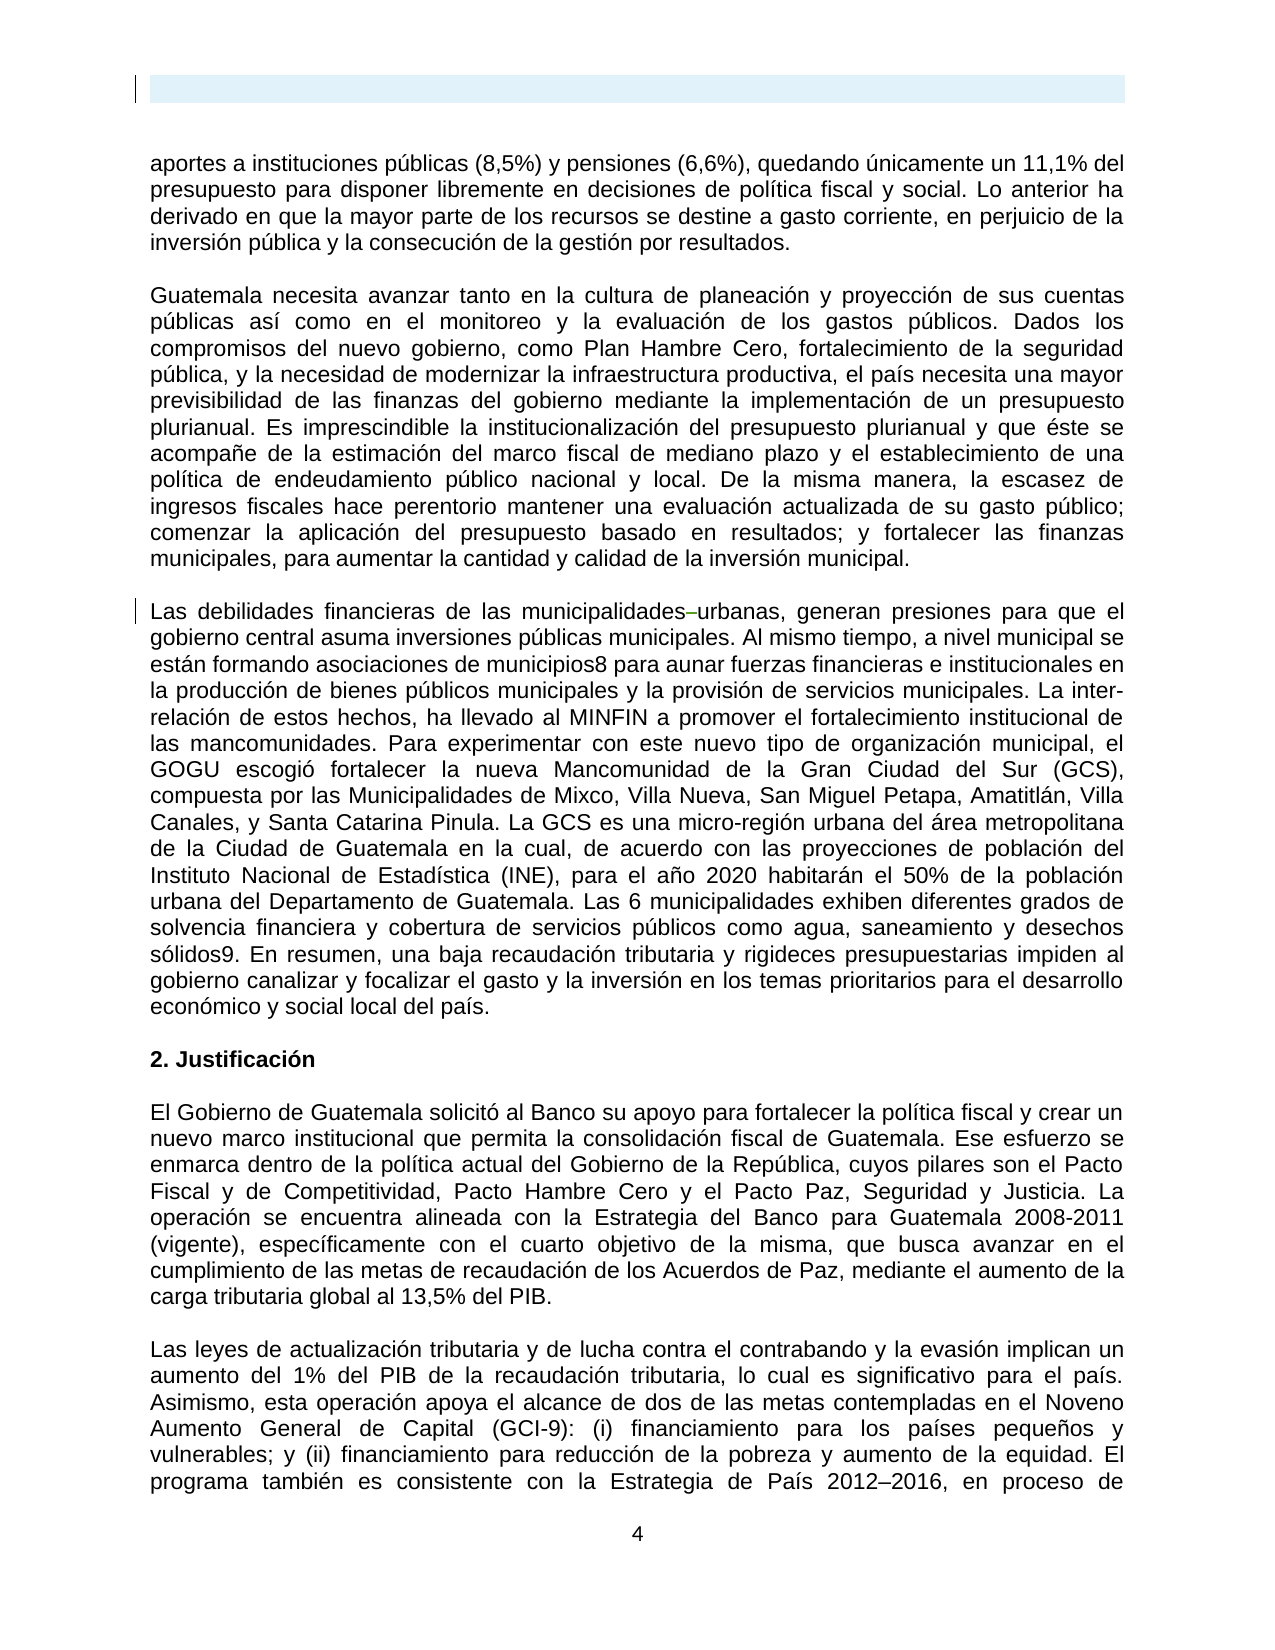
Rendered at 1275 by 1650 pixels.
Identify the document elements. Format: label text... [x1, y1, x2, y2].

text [150, 1336, 1125, 1494]
text Guatemala necesita avanzar tanto en la cultura de planeación y proyección de sus cuentas públicas así como en el monitoreo y la evaluación de los gastos públicos. Dados los compromisos del nuevo gobierno, como Plan Hambre Cero, fortalecimiento de la seguridad pública, y la necesidad de modernizar la infraestructura productiva, el país necesita una mayor previsibilidad de las finanzas del gobierno mediante la implementación de un presupuesto plurianual. Es imprescindible la institucionalización del presupuesto plurianual y que éste se acompañe de la estimación del marco fiscal de mediano plazo y el establecimiento de una política de endeudamiento público nacional y local. De la misma manera, la escasez de ingresos fiscales hace perentorio mantener una evaluación actualizada de su gasto público; comenzar la aplicación del presupuesto basado en resultados; y fortalecer las finanzas municipales, para aumentar la cantidad y calidad de la inversión municipal. [150, 282, 1125, 572]
text El Gobierno de Guatemala solicitó al Banco su apoyo para fortalecer la política fiscal y crear un nuevo marco institucional que permita la consolidación fiscal de Guatemala. Ese esfuerzo se enmarca dentro de la política actual del Gobierno de la República, cuyos pilares son el Pacto Fiscal y de Competitividad, Pacto Hambre Cero y el Pacto Paz, Seguridad y Justicia. La operación se encuentra alineada con la Estrategia del Banco para Guatemala 2008-2011 (vigente), específicamente con el cuarto objetivo de la misma, que busca avanzar en el cumplimiento de las metas de recaudación de los Acuerdos de Paz, mediante el aumento de la carga tributaria global al 13,5% del PIB. [150, 1099, 1125, 1309]
text 2. Justificación [150, 1046, 1125, 1072]
text Las debilidades financieras de las municipalidadesurbanas, generan presiones para que el gobierno central asuma inversiones públicas municipales. Al mismo tiempo, a nivel municipal se están formando asociaciones de municipios8 para aunar fuerzas financieras e institucionales en la producción de bienes públicos municipales y la provisión de servicios municipales. La inter-relación de estos hechos, ha llevado al MINFIN a promover el fortalecimiento institucional de las mancomunidades. Para experimentar con este nuevo tipo de organización municipal, el GOGU escogió fortalecer la nueva Mancomunidad de la Gran Ciudad del Sur (GCS), compuesta por las Municipalidades de Mixco, Villa Nueva, San Miguel Petapa, Amatitlán, Villa Canales, y Santa Catarina Pinula. La GCS es una micro-región urbana del área metropolitana de la Ciudad de Guatemala en la cual, de acuerdo con las proyecciones de población del Instituto Nacional de Estadística (INE), para el año 2020 habitarán el 50% de la población urbana del Departamento de Guatemala. Las 6 municipalidades exhiben diferentes grados de solvencia financiera y cobertura de servicios públicos como agua, saneamiento y desechos sólidos9. En resumen, una baja recaudación tributaria y rigideces presupuestarias impiden al gobierno canalizar y focalizar el gasto y la inversión en los temas prioritarios para el desarrollo económico y social local del país. [150, 598, 1125, 1020]
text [150, 150, 1125, 255]
